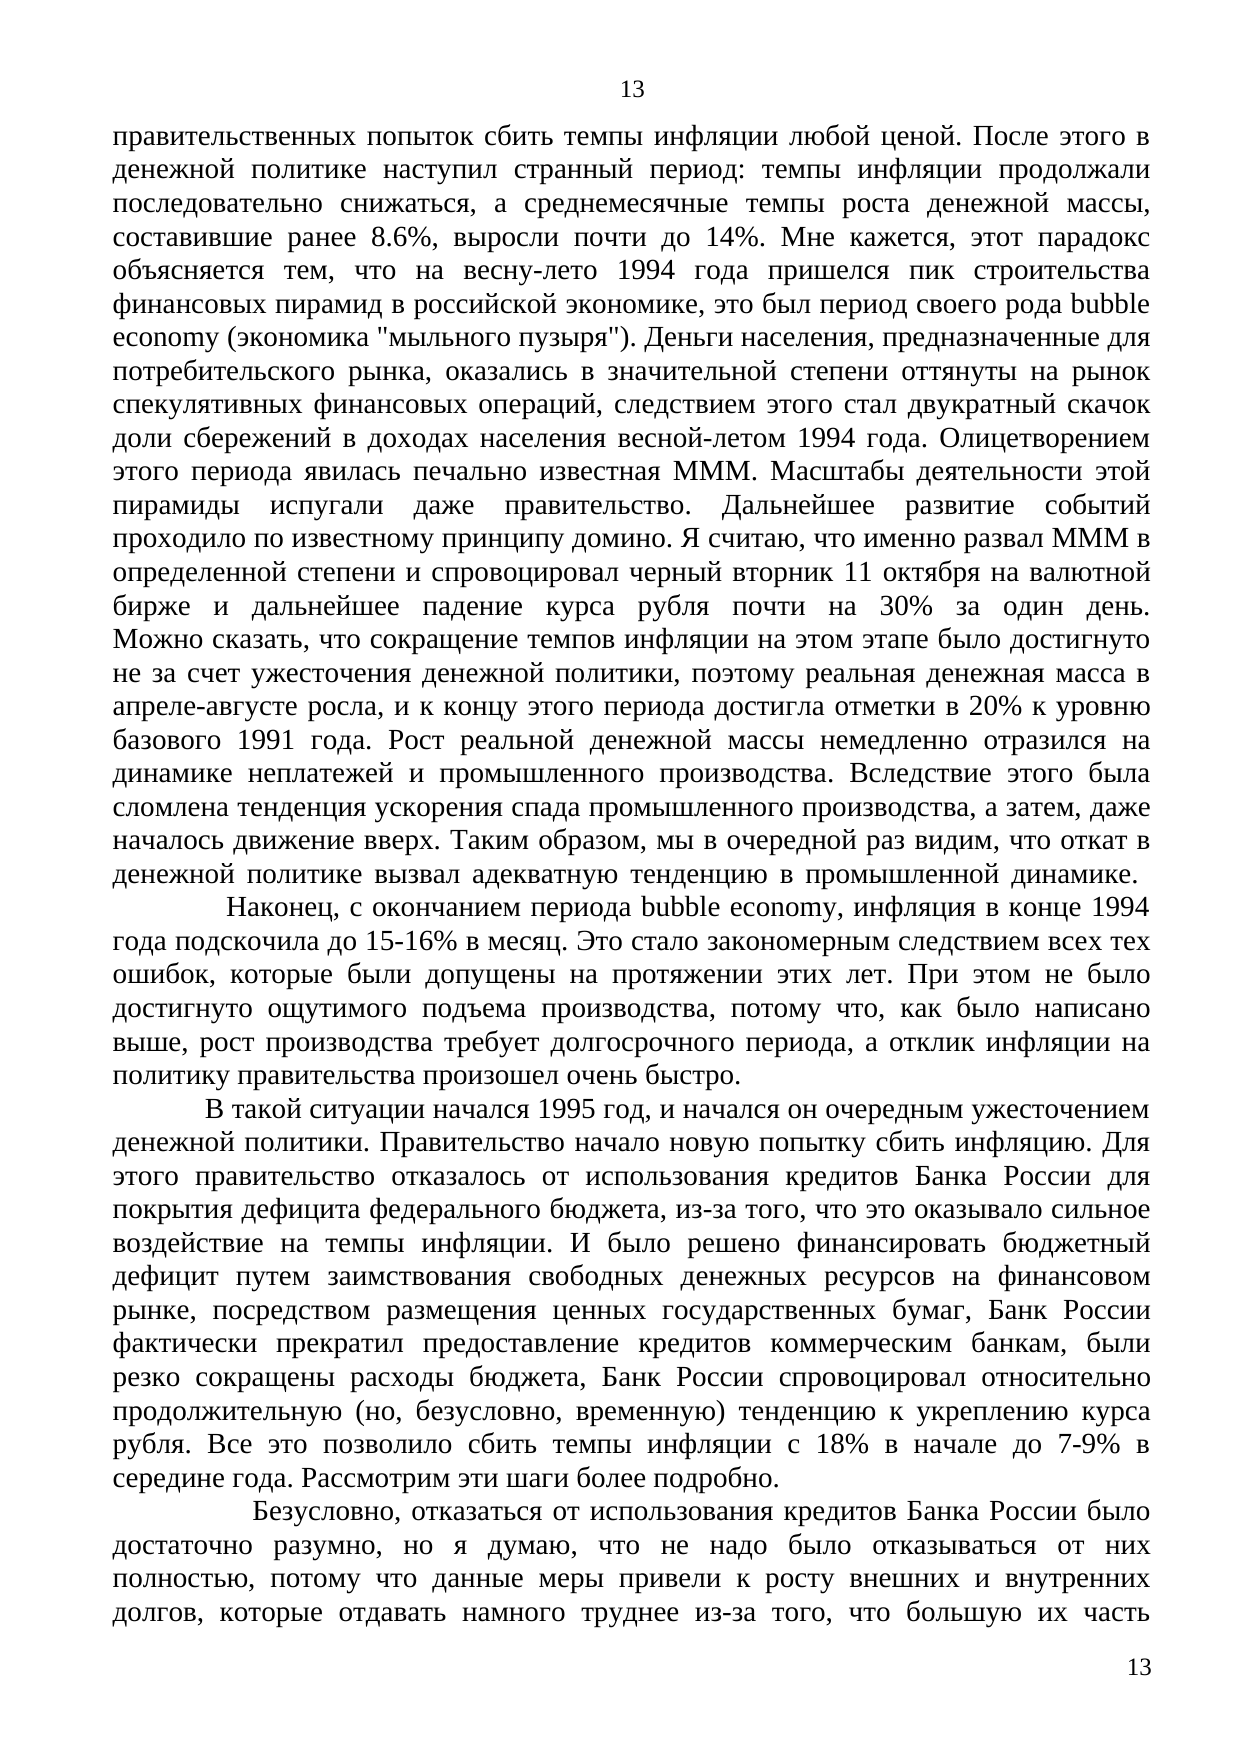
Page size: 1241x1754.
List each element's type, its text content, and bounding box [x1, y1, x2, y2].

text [112, 1493, 1152, 1627]
text В такой ситуации начался 1995 год, и начался он очередным ужесточением денежной политики. Правительство начало новую попытку сбить инфляцию. Для этого правительство отказалось от использования кредитов Банка России для покрытия дефицита федерального бюджета, из-за того, что это оказывало сильное воздействие на темпы инфляции. И было решено финансировать бюджетный дефицит путем заимствования свободных денежных ресурсов на финансовом рынке, посредством размещения ценных государственных бумаг, Банк России фактически прекратил предоставление кредитов коммерческим банкам, были резко сокращены расходы бюджета, Банк России спровоцировал относительно продолжительную (но, безусловно, временную) тенденцию к укреплению курса рубля. Все это позволило сбить темпы инфляции с 18% в начале до 7-9% в середине года. Рассмотрим эти шаги более подробно. [112, 1091, 1152, 1493]
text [112, 118, 1152, 1091]
